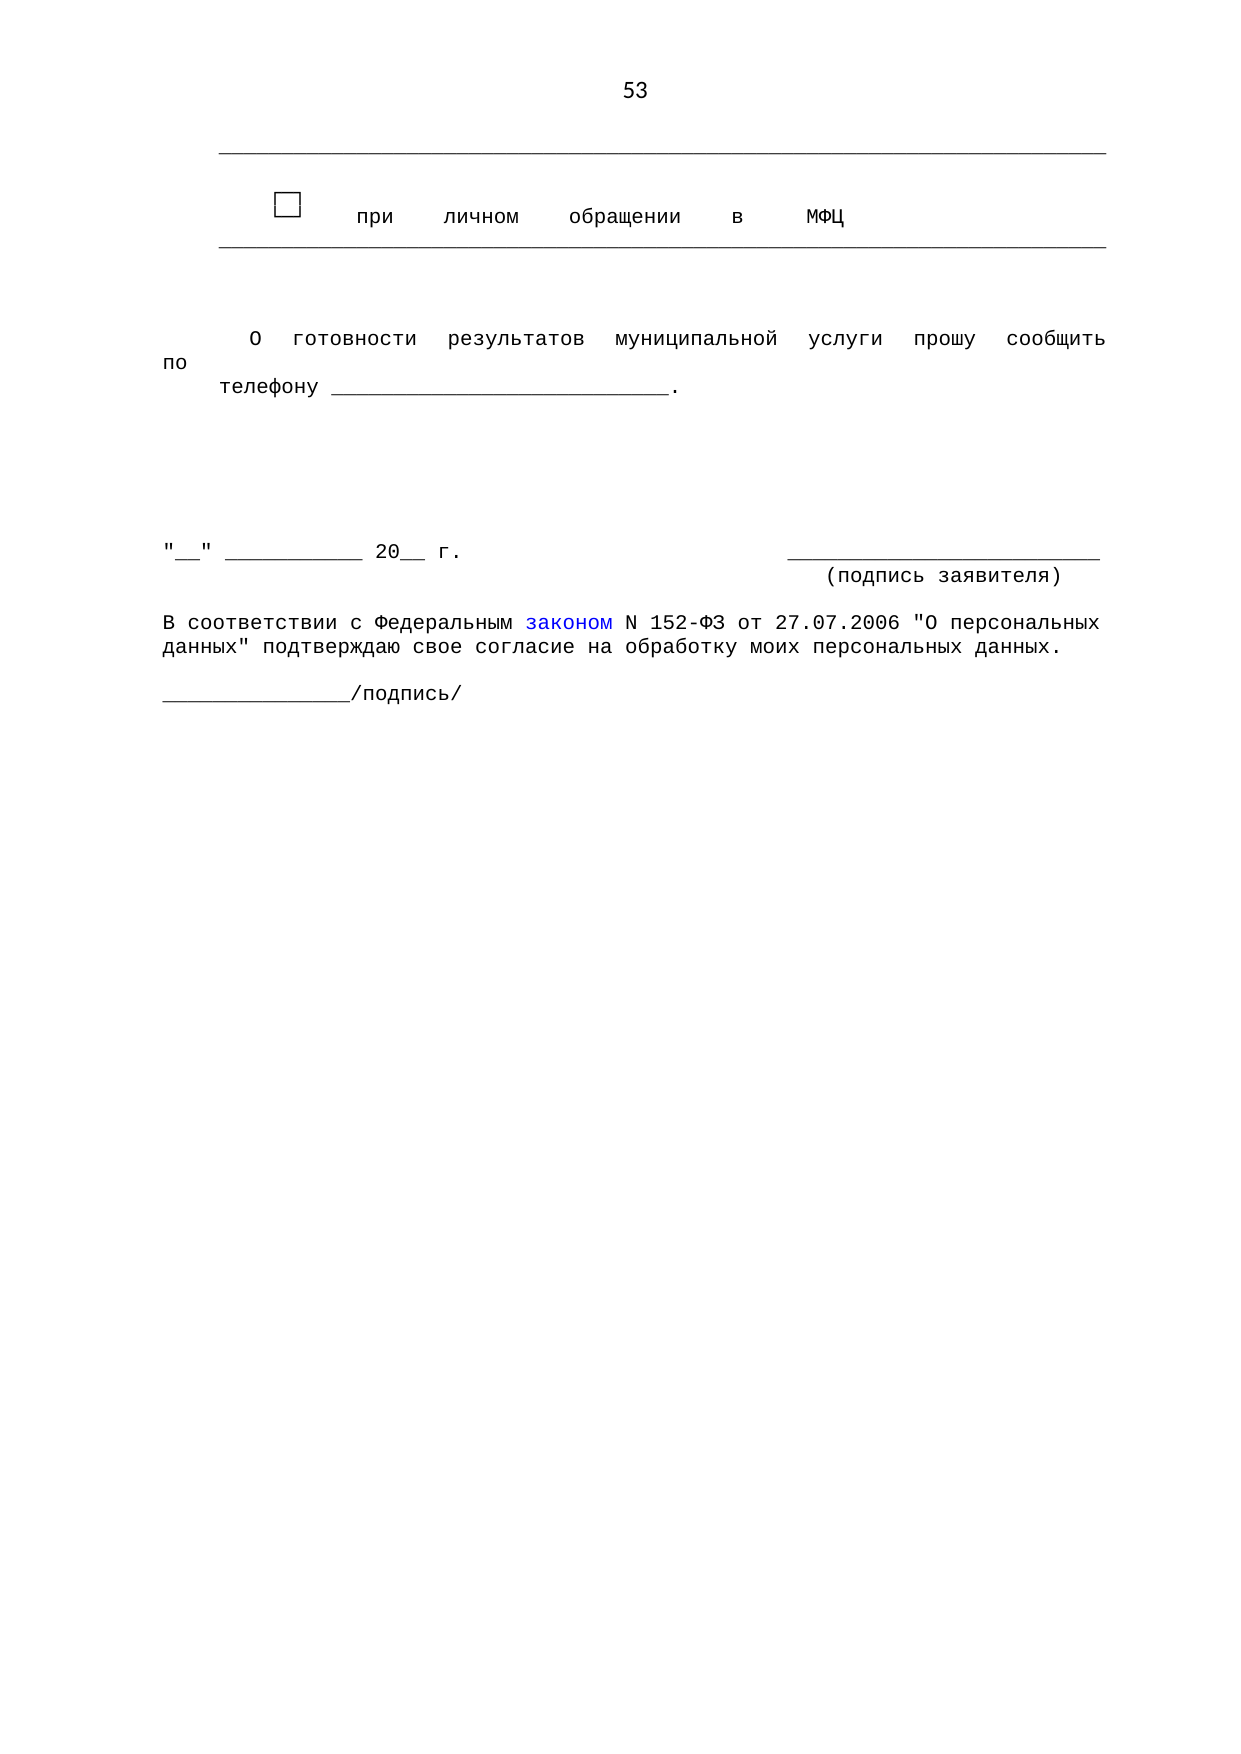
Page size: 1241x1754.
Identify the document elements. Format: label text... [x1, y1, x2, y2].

text "__" ___________ 20__ г. _________________________ [162, 541, 1107, 565]
text _______________/подпись/ [162, 683, 1107, 707]
text О готовности результатов муниципальной услуги прошу сообщить по [162, 328, 1107, 376]
text телефону ___________________________. [162, 376, 1107, 399]
text данных" подтверждаю свое согласие на обработку моих персональных данных. [162, 636, 1107, 659]
text └─┘ при личном обращении в МФЦ [162, 206, 1107, 229]
text В соответствии с Федеральным законом N 152-ФЗ от 27.07.2006 "О персональных [162, 612, 1107, 636]
text (подпись заявителя) [162, 565, 1107, 588]
text _______________________________________________________________________ [162, 229, 1107, 253]
text ┌─┐ [162, 182, 1107, 206]
text _______________________________________________________________________ [162, 135, 1107, 158]
